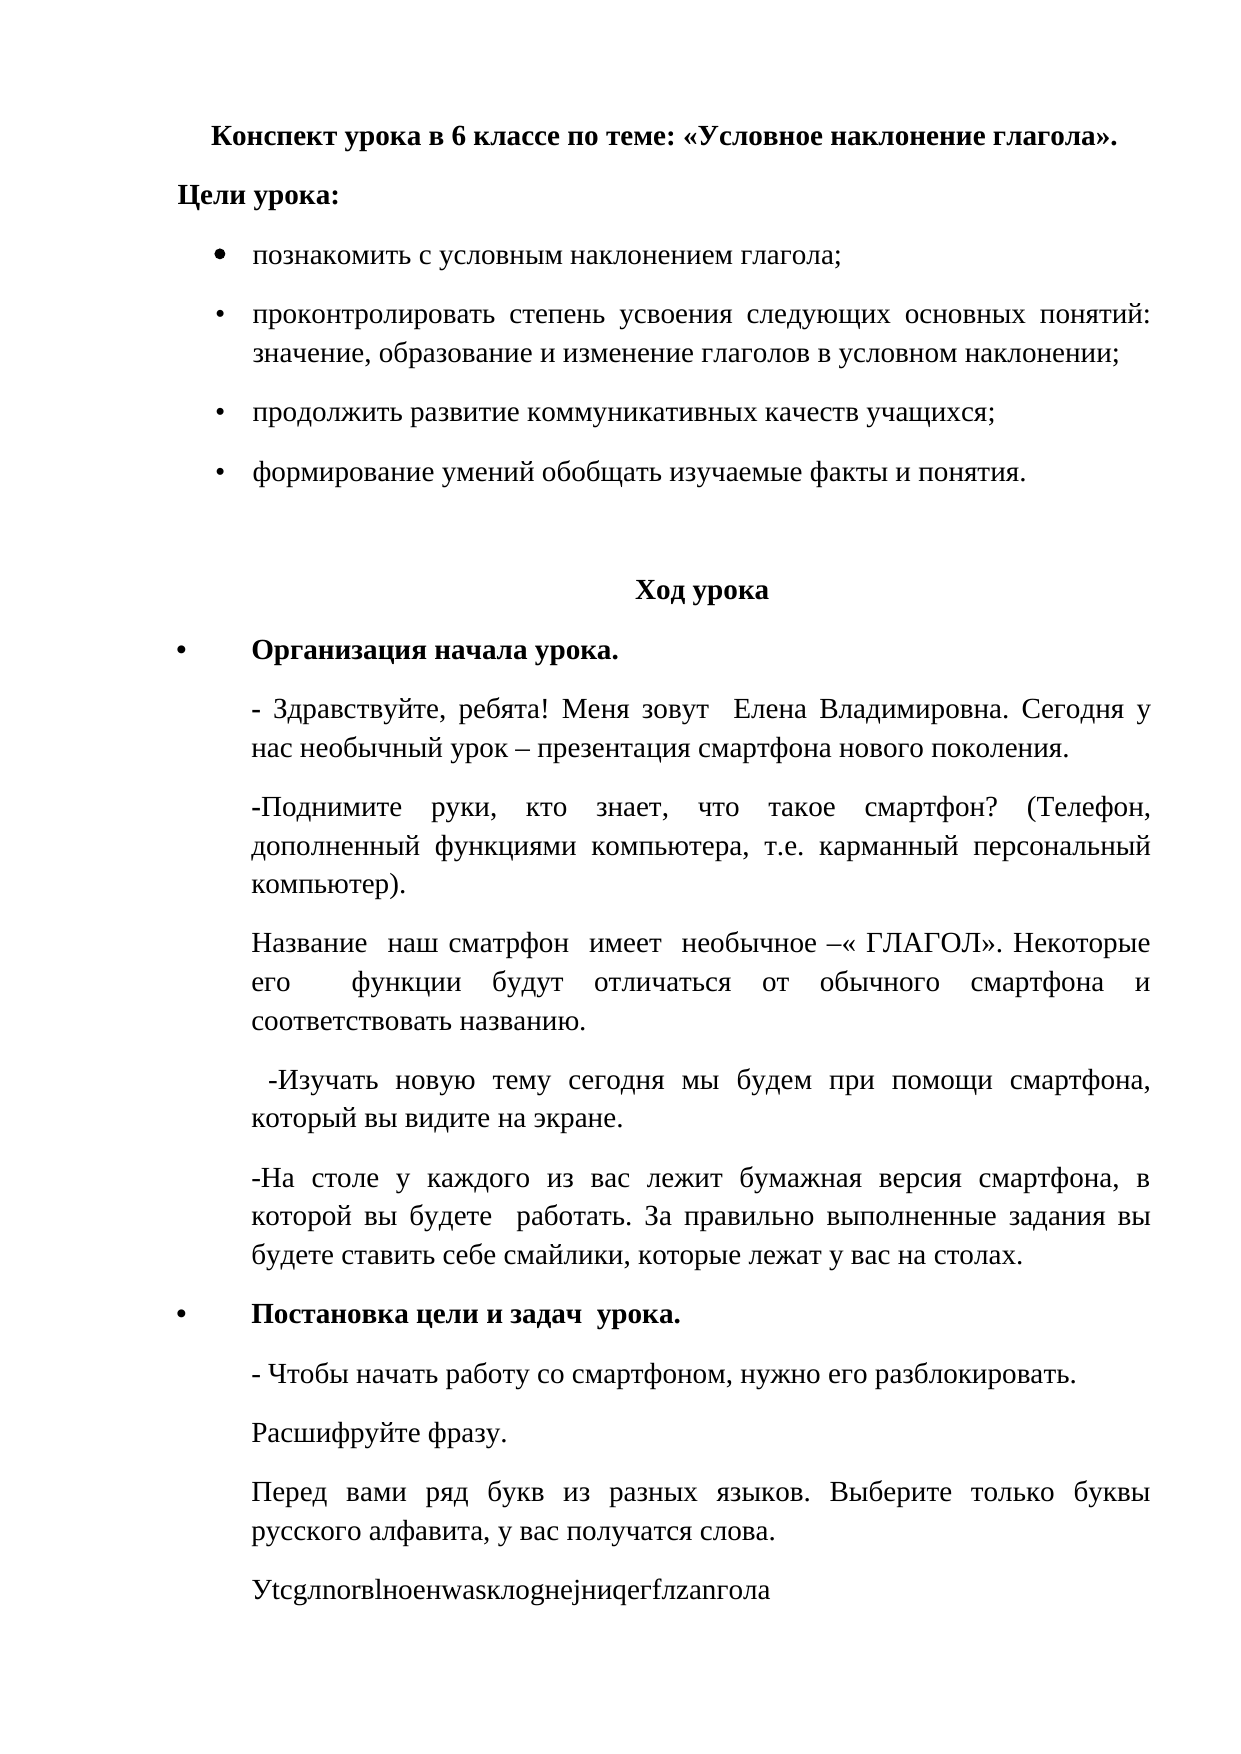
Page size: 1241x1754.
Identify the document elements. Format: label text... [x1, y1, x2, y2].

text - Чтобы начать работу со смартфоном, нужно его разблокировать. [251, 1356, 1152, 1389]
list Организация начала урока. [176, 632, 1152, 665]
list проконтролировать степень усвоения следующих основных понятий: значение, образование и изменение глаголов в условном наклонении; [215, 296, 1152, 368]
text Перед вами ряд букв из разных языков. Выберите только буквы русского алфавита, у вас получатся слова. [251, 1474, 1152, 1547]
text Уtсgлnоrвlноенwаsклоgнеjниqегfлzаnгола [251, 1572, 1152, 1606]
text -Изучать новую тему сегодня мы будем при помощи смартфона, который вы видите на экране. [251, 1062, 1152, 1134]
text Конспект урока в 6 классе по теме: «Условное наклонение глагола». [177, 118, 1152, 152]
text - Здравствуйте, ребята! Меня зовут Елена Владимировна. Сегодня у нас необычный урок – презентация смартфона нового поколения. [251, 691, 1152, 763]
text Расшифруйте фразу. [251, 1415, 1152, 1449]
text -Поднимите руки, кто знает, что такое смартфон? (Телефон, дополненный функциями компьютера, т.е. карманный персональный компьютер). [251, 789, 1152, 900]
list продолжить развитие коммуникативных качеств учащихся; [215, 394, 1152, 428]
text Цели урока: [177, 177, 1152, 211]
list Постановка цели и задач урока. [176, 1296, 1152, 1330]
text Название наш сматрфон имеет необычное –« ГЛАГОЛ». Некоторые его функции будут отличаться от обычного смартфона и соответствовать названию. [251, 926, 1152, 1036]
list формирование умений обобщать изучаемые факты и понятия. [215, 454, 1152, 487]
text Ход урока [252, 572, 1152, 606]
list познакомить с условным наклонением глагола; [215, 237, 1152, 271]
text -На столе у каждого из вас лежит бумажная версия смартфона, в которой вы будете работать. За правильно выполненные задания вы будете ставить себе смайлики, которые лежат у вас на столах. [251, 1160, 1152, 1271]
